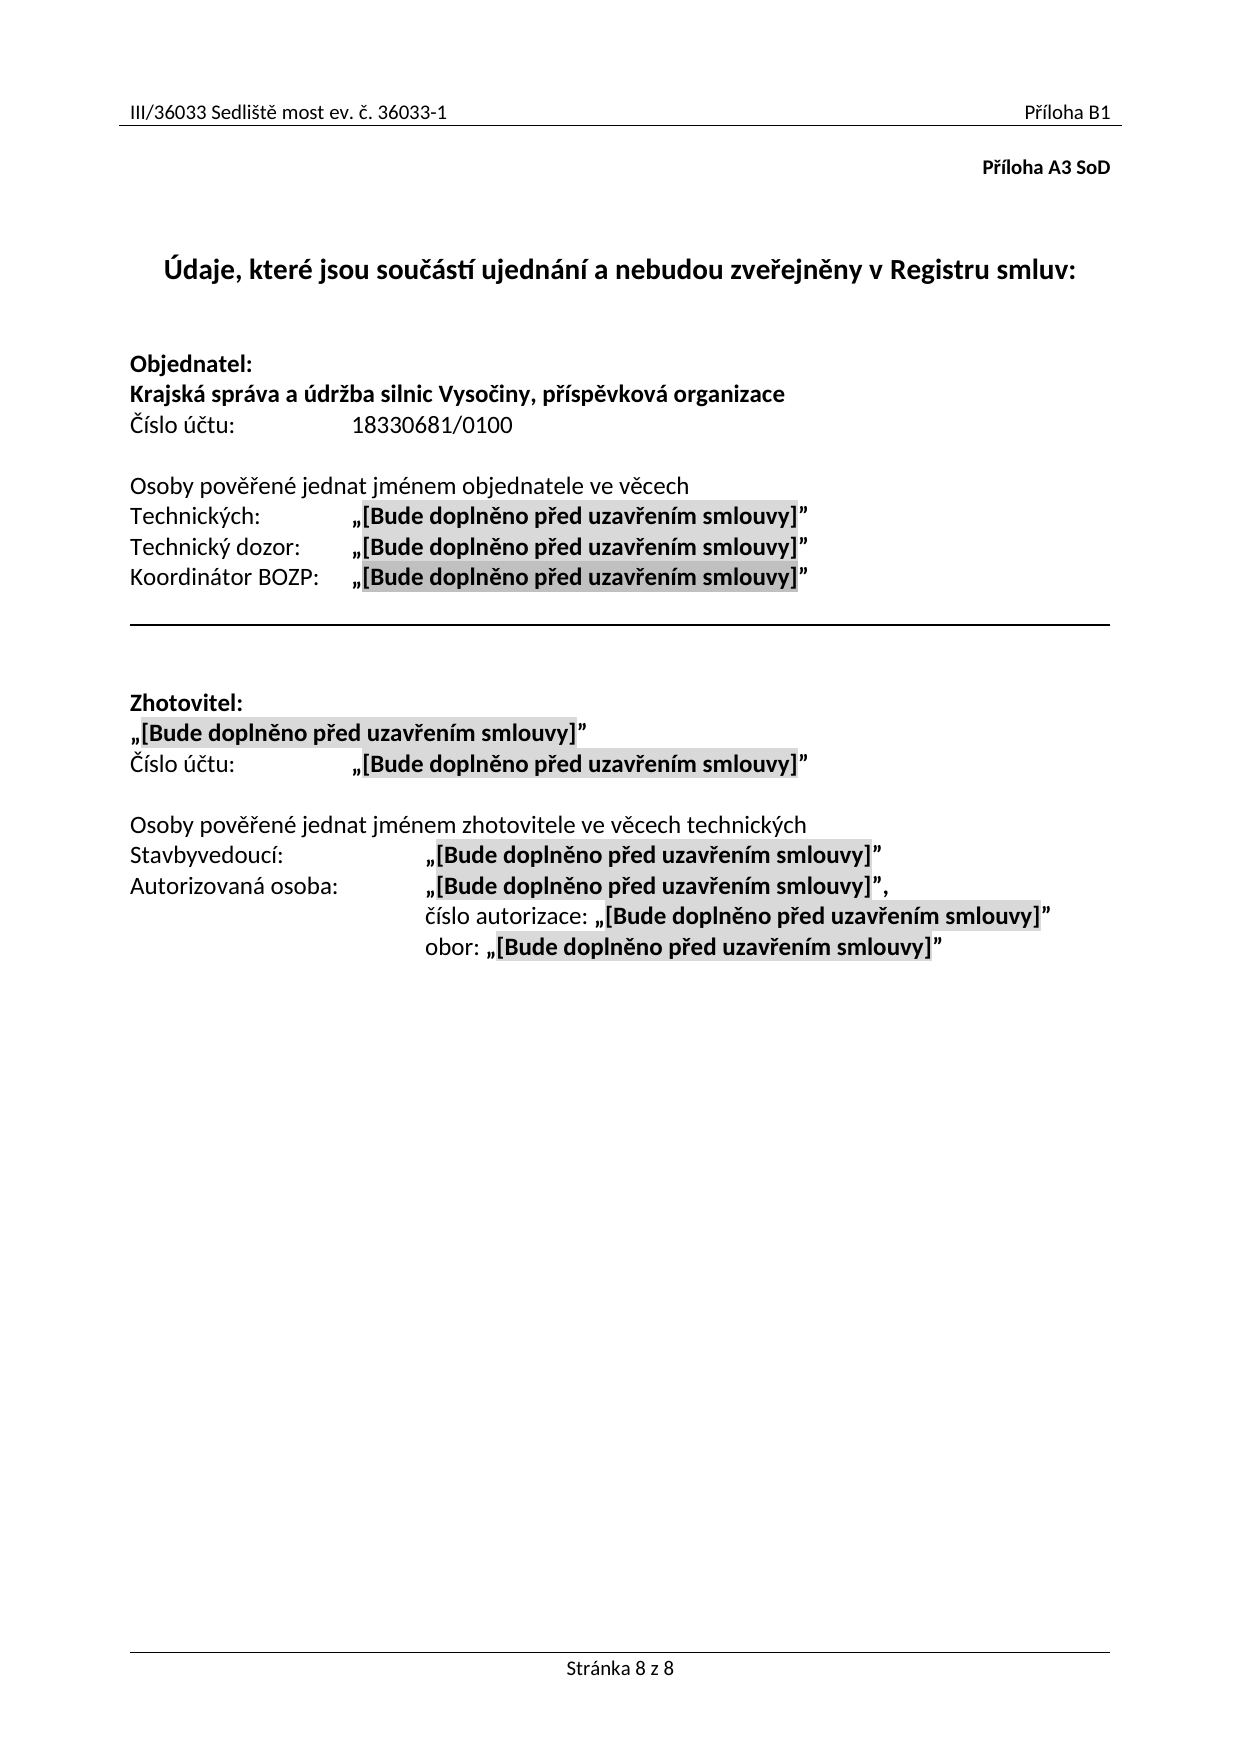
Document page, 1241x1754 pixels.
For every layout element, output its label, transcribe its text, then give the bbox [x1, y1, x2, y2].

text Osoby pověřené jednat jménem zhotovitele ve věcech technických [130, 809, 1110, 839]
text Příloha A3 SoD [130, 154, 1110, 180]
text Osoby pověřené jednat jménem objednatele ve věcech [130, 470, 1110, 500]
text Zhotovitel: [130, 687, 1110, 717]
text Technických: „[Bude doplněno před uzavřením smlouvy]” [798, 500, 1110, 531]
text Technický dozor: „[Bude doplněno před uzavřením smlouvy]” [130, 531, 362, 561]
text Číslo účtu: 18330681/0100 [130, 409, 1110, 439]
text Autorizovaná osoba: „[Bude doplněno před uzavřením smlouvy]”, [872, 870, 1110, 900]
text „[Bude doplněno před uzavřením smlouvy]” [577, 717, 1110, 748]
text Číslo účtu: „[Bude doplněno před uzavřením smlouvy]” [798, 748, 1110, 778]
text Stavbyvedoucí: „[Bude doplněno před uzavřením smlouvy]” [130, 839, 436, 870]
text číslo autorizace: „[Bude doplněno před uzavřením smlouvy]” [425, 900, 605, 931]
text obor: „[Bude doplněno před uzavřením smlouvy]” [932, 931, 1110, 961]
text Stavbyvedoucí: „[Bude doplněno před uzavřením smlouvy]” [872, 839, 1110, 870]
text Technických: „[Bude doplněno před uzavřením smlouvy]” [130, 500, 362, 531]
text Koordinátor BOZP: „[Bude doplněno před uzavřením smlouvy]” [798, 561, 1110, 592]
text Údaje, které jsou součástí ujednání a nebudou zveřejněny v Registru smluv: [130, 251, 1110, 287]
text Koordinátor BOZP: „[Bude doplněno před uzavřením smlouvy]” [130, 561, 362, 592]
text Autorizovaná osoba: „[Bude doplněno před uzavřením smlouvy]”, [130, 870, 436, 900]
text Technický dozor: „[Bude doplněno před uzavřením smlouvy]” [798, 531, 1110, 561]
text Číslo účtu: „[Bude doplněno před uzavřením smlouvy]” [130, 748, 362, 778]
text Krajská správa a údržba silnic Vysočiny, příspěvková organizace [130, 378, 1110, 409]
text Objednatel: [130, 348, 1110, 378]
